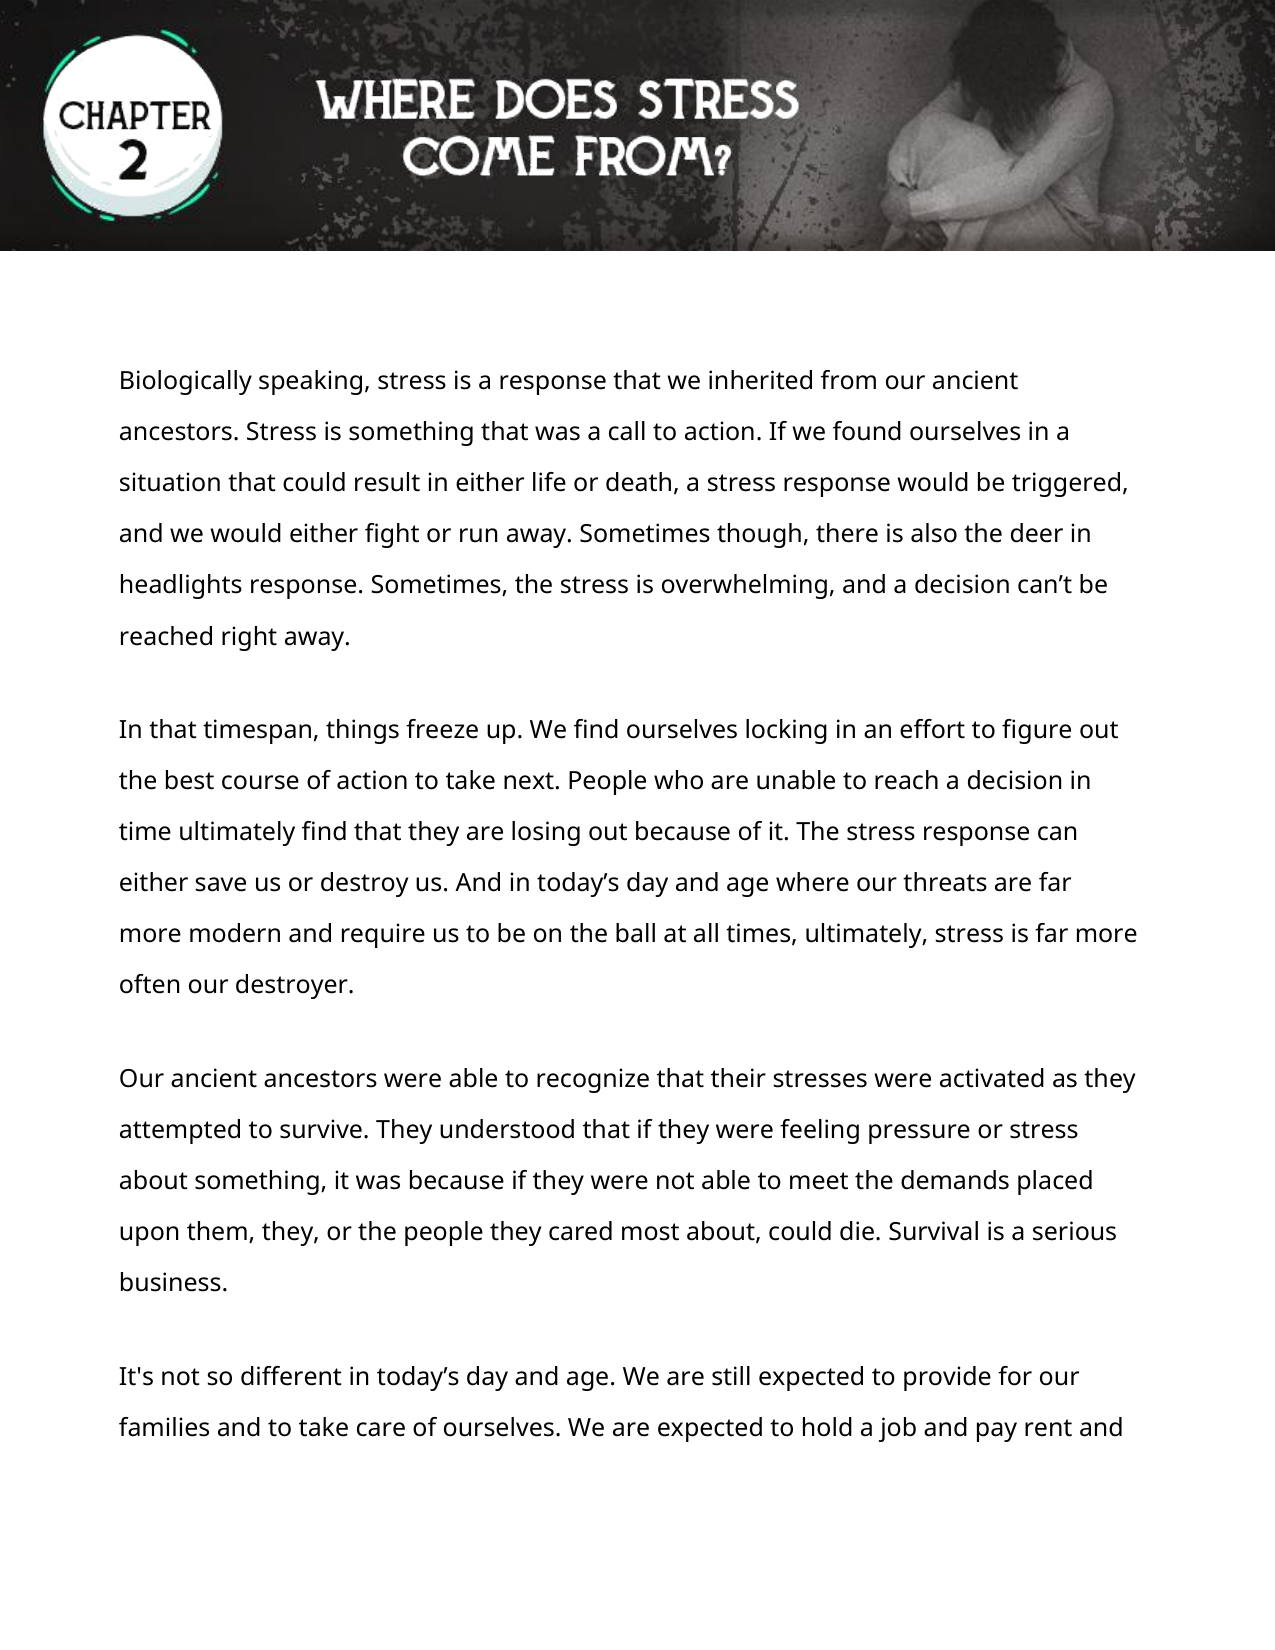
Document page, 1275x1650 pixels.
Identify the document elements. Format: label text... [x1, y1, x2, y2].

picture [0, 0, 1275, 251]
text Biologically speaking, stress is a response that we inherited from our ancient ancestors. Stress is something that was a call to action. If we found ourselves in a situation that could result in either life or death, a stress response would be triggered, and we would either fight or run away. Sometimes though, there is also the deer in headlights response. Sometimes, the stress is overwhelming, and a decision can’t be reached right away. [119, 363, 1135, 652]
text Our ancient ancestors were able to recognize that their stresses were activated as they attempted to survive. They understood that if they were feeling pressure or stress about something, it was because if they were not able to meet the demands placed upon them, they, or the people they cared most about, could die. Survival is a serious business. [119, 1061, 1146, 1299]
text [119, 1358, 1152, 1444]
text In that timespan, things freeze up. We find ourselves locking in an effort to figure out the best course of action to take next. People who are unable to reach a decision in time ultimately find that they are losing out because of it. The stress response can either save us or destroy us. And in today’s day and age where our threats are far more modern and require us to be on the ball at all times, ultimately, stress is far more often our destroyer. [119, 712, 1139, 1001]
